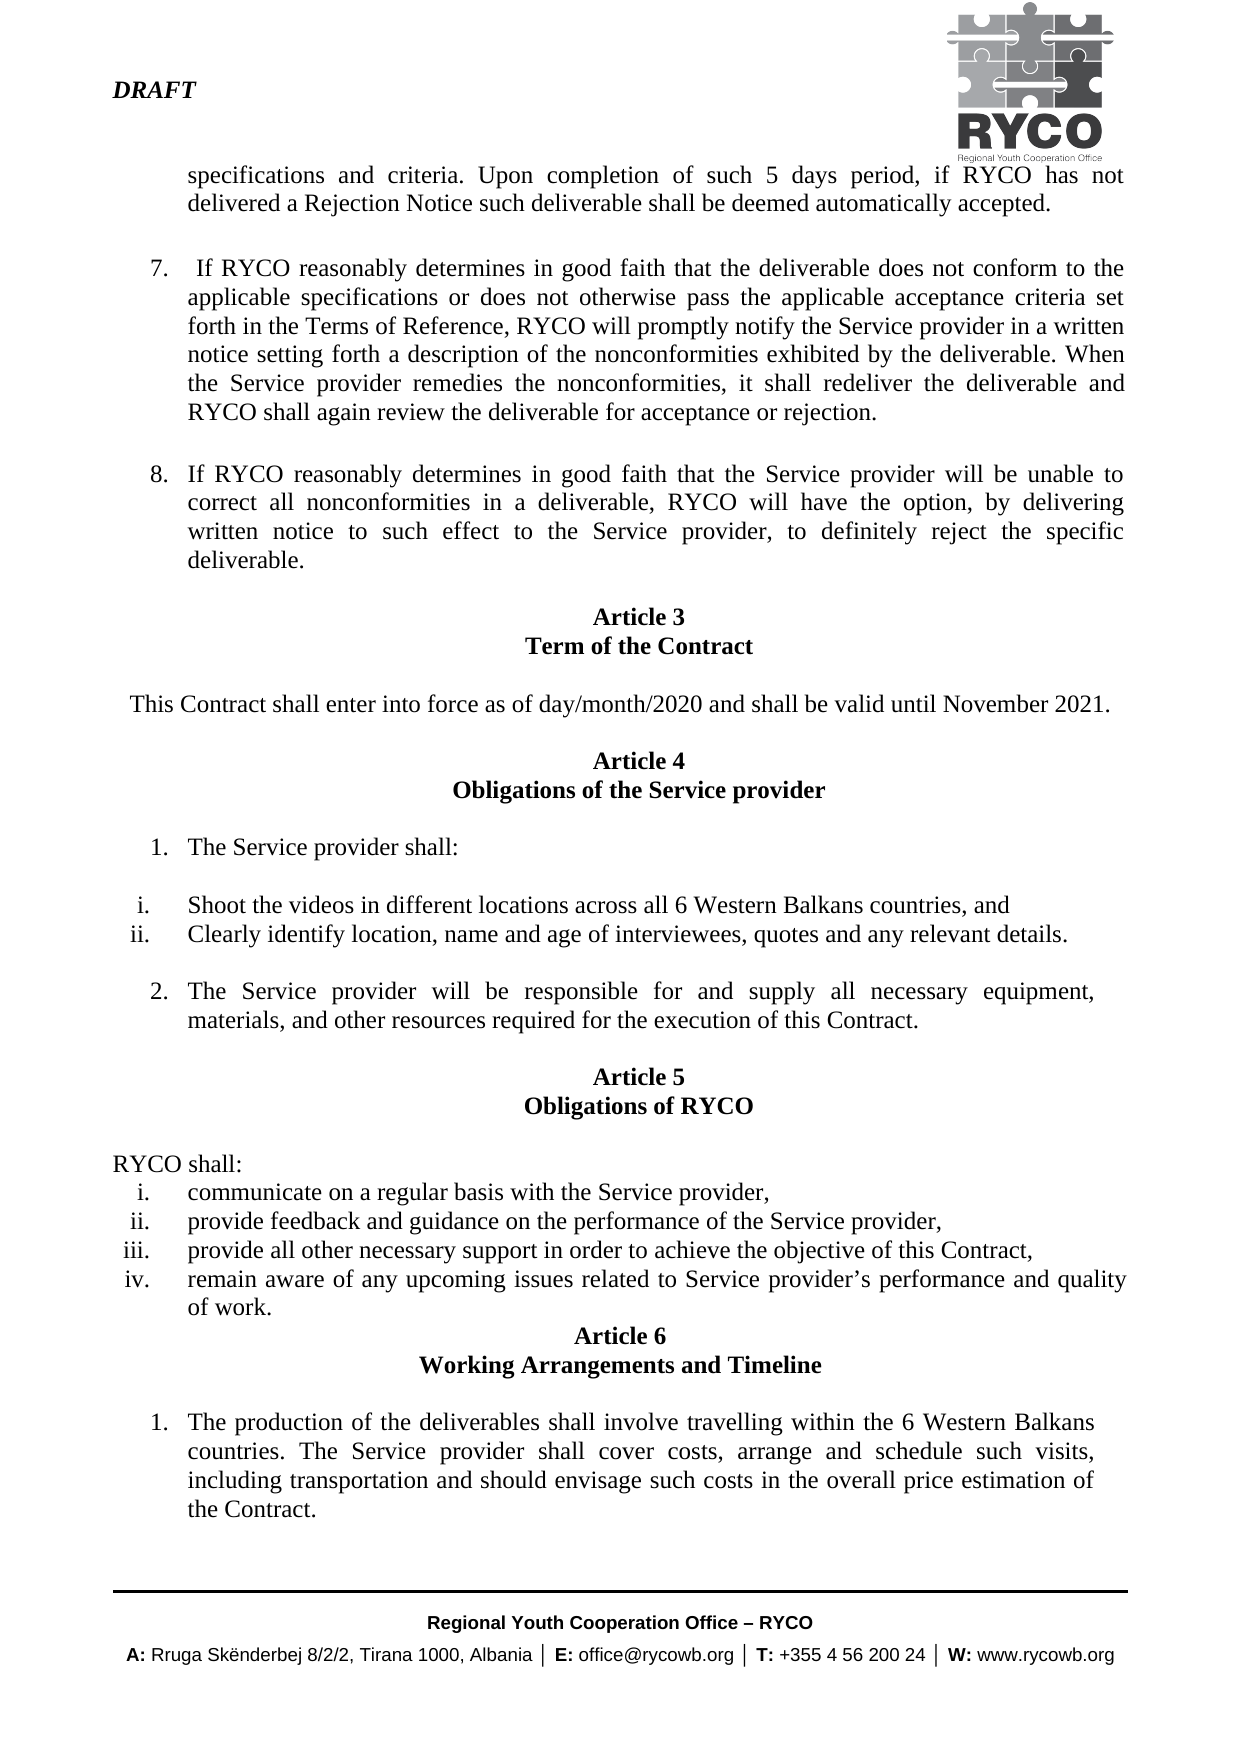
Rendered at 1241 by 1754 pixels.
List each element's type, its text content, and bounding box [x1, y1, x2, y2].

list Shoot the videos in different locations across all 6 Western Balkans countries, and [150, 890, 1126, 919]
list Working Arrangements and Timeline [112, 1350, 1128, 1379]
text Term of the Contract [150, 631, 1128, 660]
list The production of the deliverables shall involve travelling within the 6 Western Balkans countries. The Service provider shall cover costs, arrange and schedule such visits, including transportation and should envisage such costs in the overall price estimation of the Contract. [150, 1407, 1096, 1522]
text Obligations of the Service provider [150, 775, 1128, 804]
text RYCO shall: [112, 1149, 1128, 1177]
list The Service provider will be responsible for and supply all necessary equipment, materials, and other resources required for the execution of this Contract. [150, 976, 1096, 1034]
text This Contract shall enter into force as of day/month/2020 and shall be valid until November 2021. [112, 689, 1128, 717]
list communicate on a regular basis with the Service provider, [150, 1177, 1128, 1206]
list Clearly identify location, name and age of interviewees, quotes and any relevant details. [150, 919, 1126, 947]
text Article 3 [150, 602, 1128, 631]
text Article 6 [112, 1321, 1128, 1350]
list provide all other necessary support in order to achieve the objective of this Contract, [150, 1235, 1128, 1264]
text Obligations of RYCO [150, 1091, 1128, 1120]
list If RYCO reasonably determines in good faith that the Service provider will be unable to correct all nonconformities in a deliverable, RYCO will have the option, by delivering written notice to such effect to the Service provider, to definitely reject the specific deliverable. [150, 459, 1126, 574]
text Article 5 [150, 1062, 1128, 1091]
list provide feedback and guidance on the performance of the Service provider, [150, 1206, 1128, 1235]
picture [947, 2, 1114, 160]
list remain aware of any upcoming issues related to Service provider’s performance and quality of work. [150, 1264, 1128, 1321]
list If RYCO reasonably determines in good faith that the deliverable does not conform to the applicable specifications or does not otherwise pass the applicable acceptance criteria set forth in the Terms of Reference, RYCO will promptly notify the Service provider in a written notice setting forth a description of the nonconformities exhibited by the deliverable. When the Service provider remedies the nonconformities, it shall redeliver the deliverable and RYCO shall again review the deliverable for acceptance or rejection. [150, 253, 1126, 426]
list The Service provider shall: [150, 832, 1126, 861]
text Article 4 [150, 746, 1128, 775]
